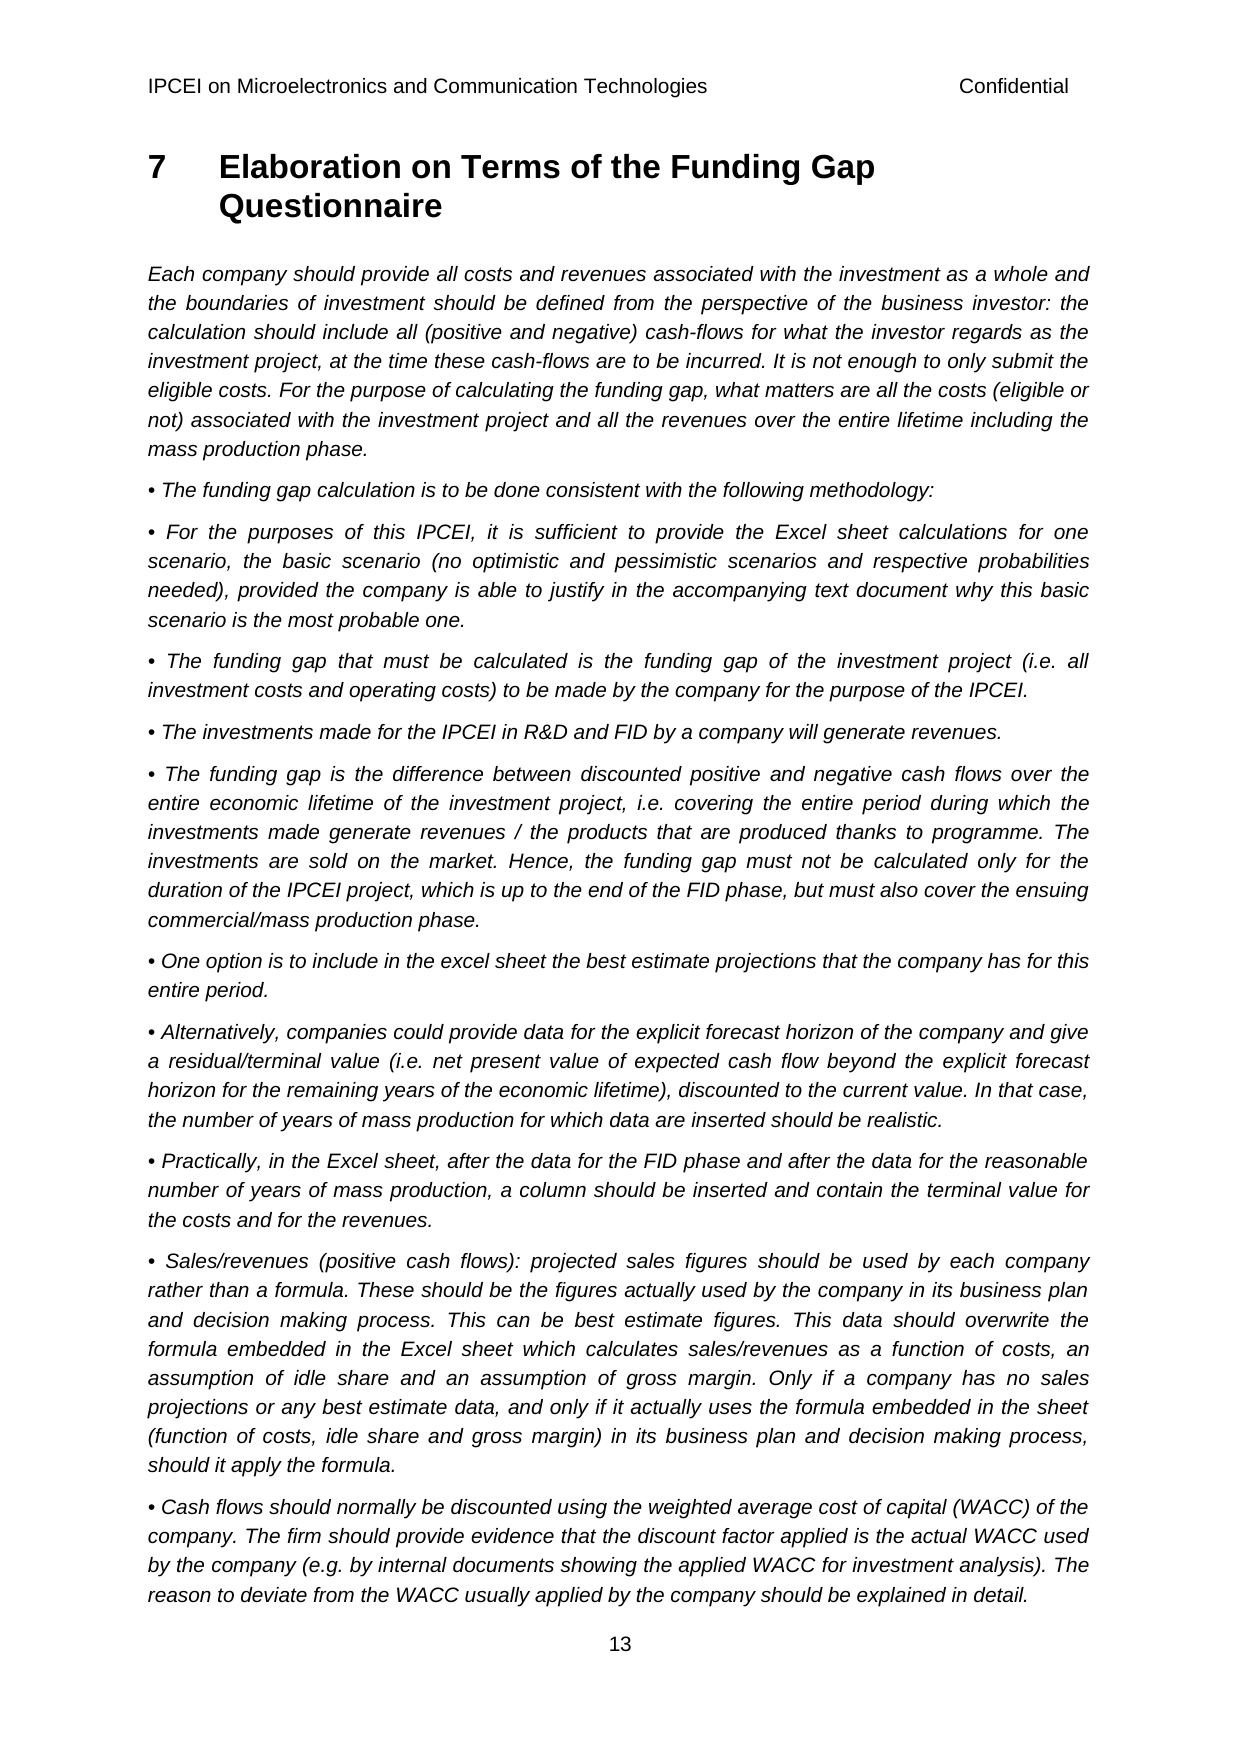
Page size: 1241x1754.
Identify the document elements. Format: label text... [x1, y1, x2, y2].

text • The funding gap that must be calculated is the funding gap of the investment project (i.e. all investment costs and operating costs) to be made by the company for the purpose of the IPCEI. [148, 645, 1093, 704]
text • The funding gap calculation is to be done consistent with the following methodology: [148, 474, 1093, 504]
text Elaboration on Terms of the Funding Gap Questionnaire [148, 148, 1093, 224]
text • One option is to include in the excel sheet the best estimate projections that the company has for this entire period. [148, 945, 1093, 1004]
text • Cash flows should normally be discounted using the weighted average cost of capital (WACC) of the company. The firm should provide evidence that the discount factor applied is the actual WACC used by the company (e.g. by internal documents showing the applied WACC for investment analysis). The reason to deviate from the WACC usually applied by the company should be explained in detail. [148, 1491, 1093, 1608]
text • The investments made for the IPCEI in R&D and FID by a company will generate revenues. [148, 716, 1093, 745]
text • Sales/revenues (positive cash flows): projected sales figures should be used by each company rather than a formula. These should be the figures actually used by the company in its business plan and decision making process. This can be best estimate figures. This data should overwrite the formula embedded in the Excel sheet which calculates sales/revenues as a function of costs, an assumption of idle share and an assumption of gross margin. Only if a company has no sales projections or any best estimate data, and only if it actually uses the formula embedded in the sheet (function of costs, idle share and gross margin) in its business plan and decision making process, should it apply the formula. [148, 1245, 1093, 1479]
text • Practically, in the Excel sheet, after the data for the FID phase and after the data for the reasonable number of years of mass production, a column should be inserted and contain the terminal value for the costs and for the revenues. [148, 1145, 1093, 1233]
text • The funding gap is the difference between discounted positive and negative cash flows over the entire economic lifetime of the investment project, i.e. covering the entire period during which the investments made generate revenues / the products that are produced thanks to programme. The investments are sold on the market. Hence, the funding gap must not be calculated only for the duration of the IPCEI project, which is up to the end of the FID phase, but must also cover the ensuing commercial/mass production phase. [148, 758, 1093, 933]
text Each company should provide all costs and revenues associated with the investment as a whole and the boundaries of investment should be defined from the perspective of the business investor: the calculation should include all (positive and negative) cash-flows for what the investor regards as the investment project, at the time these cash-flows are to be incurred. It is not enough to only submit the eligible costs. For the purpose of calculating the funding gap, what matters are all the costs (eligible or not) associated with the investment project and all the revenues over the entire lifetime including the mass production phase. [148, 258, 1093, 462]
text • For the purposes of this IPCEI, it is sufficient to provide the Excel sheet calculations for one scenario, the basic scenario (no optimistic and pessimistic scenarios and respective probabilities needed), provided the company is able to justify in the accompanying text document why this basic scenario is the most probable one. [148, 516, 1093, 633]
text • Alternatively, companies could provide data for the explicit forecast horizon of the company and give a residual/terminal value (i.e. net present value of expected cash flow beyond the explicit forecast horizon for the remaining years of the economic lifetime), discounted to the current value. In that case, the number of years of mass production for which data are inserted should be realistic. [148, 1016, 1093, 1133]
